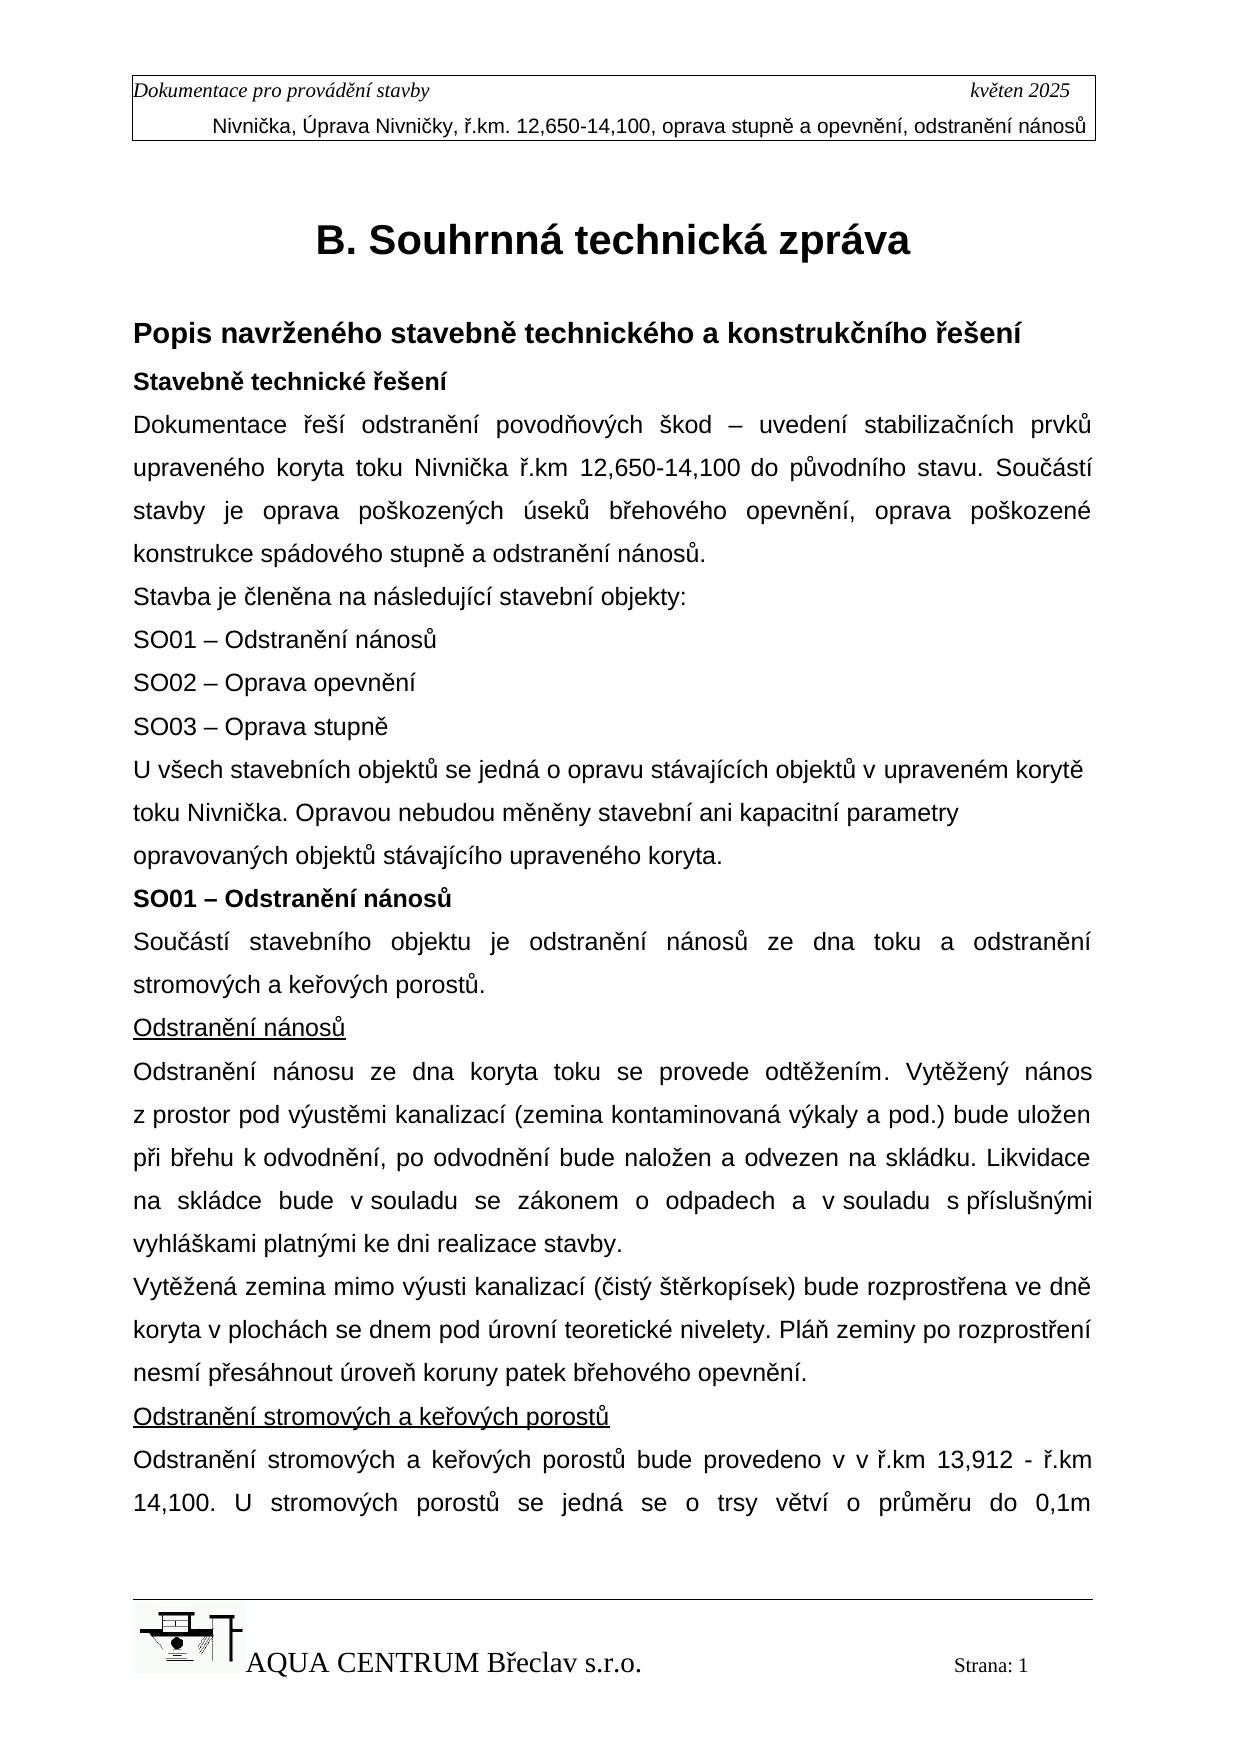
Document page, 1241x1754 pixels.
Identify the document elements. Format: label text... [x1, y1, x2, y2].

text Stavba je členěna na následující stavební objekty: [133, 582, 1093, 611]
subtitle U všech stavebních objektů se jedná o opravu stávajících objektů v upraveném korytě toku Nivnička. Opravou nebudou měněny stavební ani kapacitní parametry opravovaných objektů stávajícího upraveného koryta. [133, 755, 1093, 870]
text Vytěžená zemina mimo výusti kanalizací (čistý štěrkopísek) bude rozprostřena ve dně koryta v plochách se dnem pod úrovní teoretické nivelety. Pláň zeminy po rozprostření nesmí přesáhnout úroveň koruny patek břehového opevnění. [133, 1272, 1093, 1387]
text Součástí stavebního objektu je odstranění nánosů ze dna toku a odstranění stromových a keřových porostů. [133, 927, 1093, 999]
list Dokumentace řeší odstranění povodňových škod – uvedení stabilizačních prvků upraveného koryta toku Nivnička ř.km 12,650-14,100 do původního stavu. Součástí stavby je oprava poškozených úseků břehového opevnění, oprava poškozené konstrukce spádového stupně a odstranění nánosů. [133, 410, 1093, 568]
text SO01 – Odstranění nánosů [133, 884, 1093, 913]
text Popis navrženého stavebně technického a konstrukčního řešení [133, 316, 1093, 350]
text Odstranění stromových a keřových porostů [133, 1402, 1093, 1430]
picture [132, 1602, 246, 1673]
text Odstranění nánosu ze dna koryta toku se provede odtěžením. Vytěžený nános z prostor pod výustěmi kanalizací (zemina kontaminovaná výkaly a pod.) bude uložen při břehu k odvodnění, po odvodnění bude naložen a odvezen na skládku. Likvidace na skládce bude v souladu se zákonem o odpadech a v souladu s příslušnými vyhláškami platnými ke dni realizace stavby. [133, 1057, 1093, 1258]
text Stavebně technické řešení [133, 367, 1093, 395]
text SO01 – Odstranění nánosů [133, 625, 1093, 654]
subtitle B. Souhrnná technická zpráva [133, 216, 1093, 263]
text Odstranění nánosů [133, 1013, 1093, 1042]
text SO02 – Oprava opevnění [133, 668, 1093, 697]
text SO03 – Oprava stupně [133, 712, 1093, 740]
